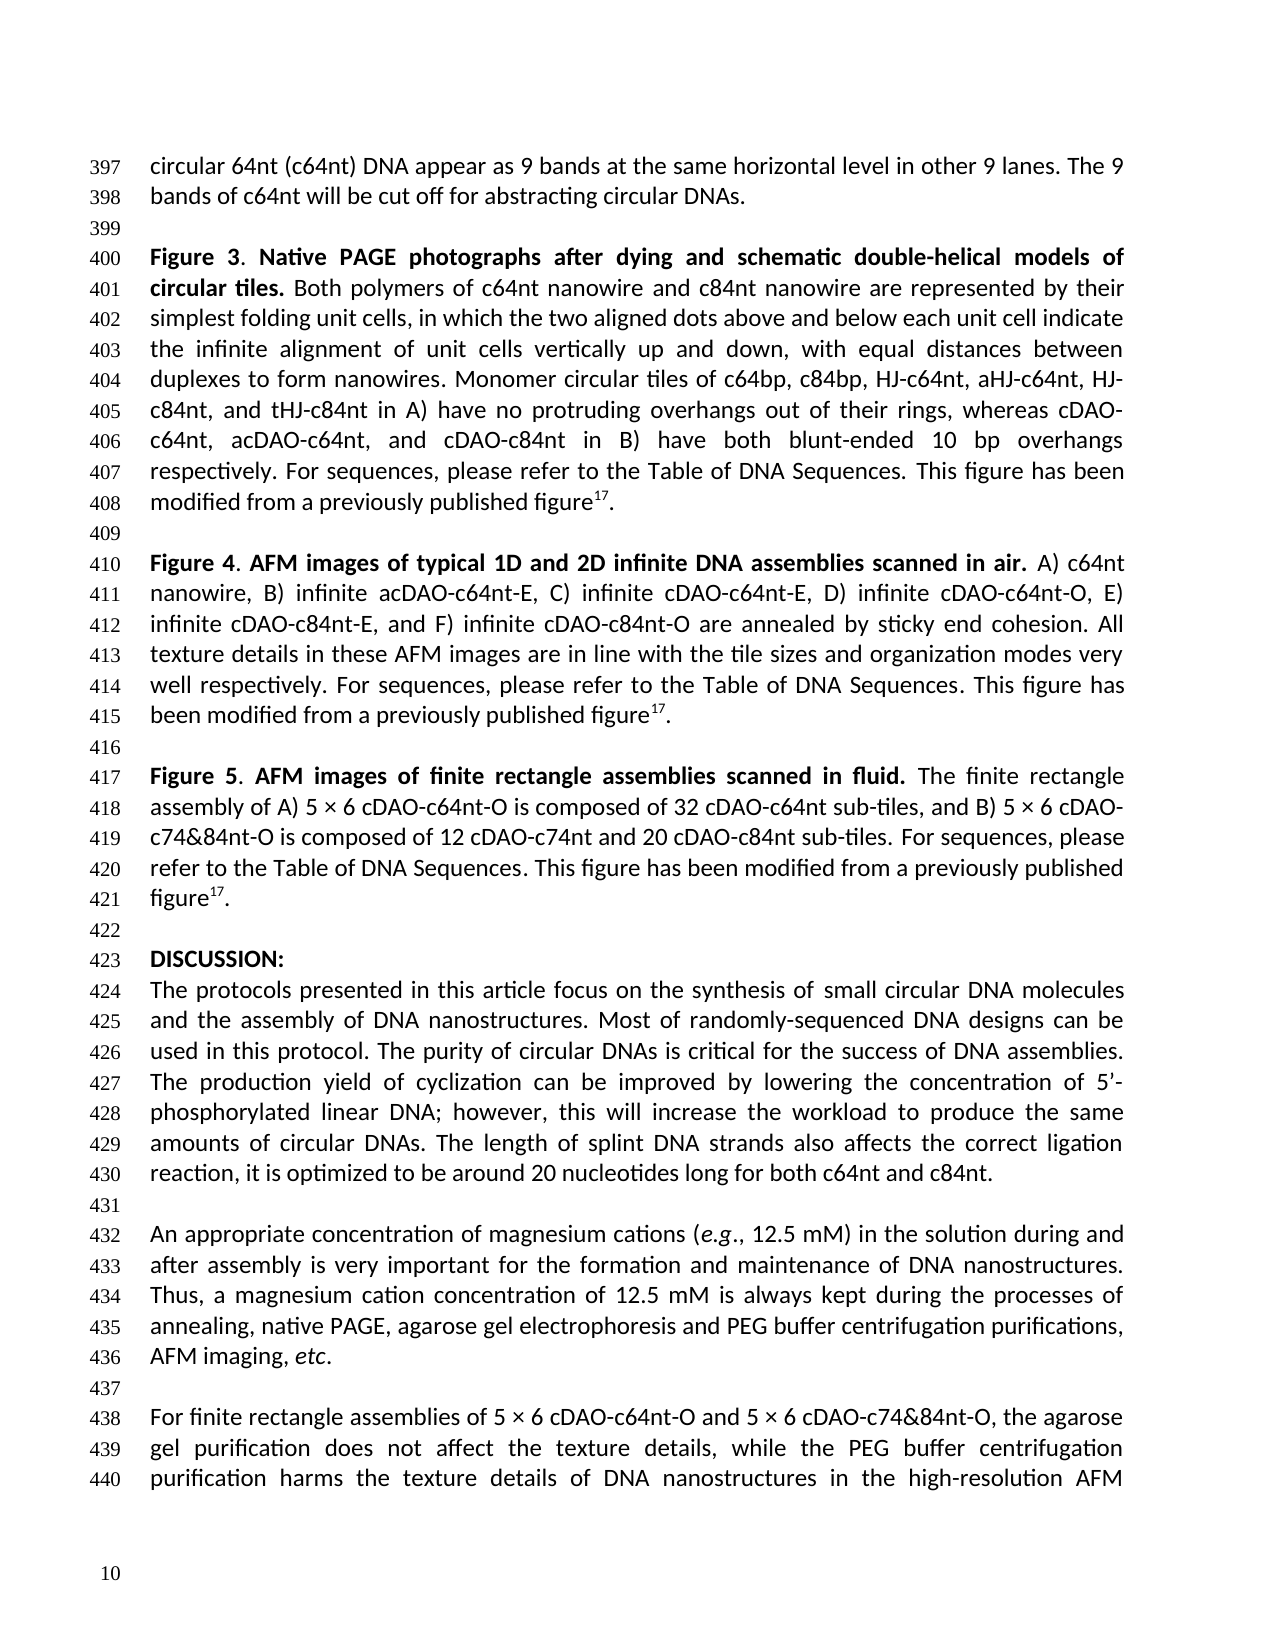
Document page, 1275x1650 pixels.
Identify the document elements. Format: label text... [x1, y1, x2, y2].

text DISCUSSION: [150, 943, 1125, 974]
text Figure 5. AFM images of finite rectangle assemblies scanned in fluid. The finite rectangle assembly of A) 5 × 6 cDAO-c64nt-O is composed of 32 cDAO-c64nt sub-tiles, and B) 5 × 6 cDAO-c74&84nt-O is composed of 12 cDAO-c74nt and 20 cDAO-c84nt sub-tiles. For sequences, please refer to the Table of DNA Sequences. This figure has been modified from a previously published figure17. [150, 760, 1125, 913]
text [150, 1401, 1125, 1493]
text An appropriate concentration of magnesium cations (e.g., 12.5 mM) in the solution during and after assembly is very important for the formation and maintenance of DNA nanostructures. Thus, a magnesium cation concentration of 12.5 mM is always kept during the processes of annealing, native PAGE, agarose gel electrophoresis and PEG buffer centrifugation purifications, AFM imaging, etc. [150, 1218, 1125, 1371]
text Figure 4. AFM images of typical 1D and 2D infinite DNA assemblies scanned in air. A) c64nt nanowire, B) infinite acDAO-c64nt-E, C) infinite cDAO-c64nt-E, D) infinite cDAO-c64nt-O, E) infinite cDAO-c84nt-E, and F) infinite cDAO-c84nt-O are annealed by sticky end cohesion. All texture details in these AFM images are in line with the tile sizes and organization modes very well respectively. For sequences, please refer to the Table of DNA Sequences. This figure has been modified from a previously published figure17. [150, 547, 1125, 730]
text Figure 3. Native PAGE photographs after dying and schematic double-helical models of circular tiles. Both polymers of c64nt nanowire and c84nt nanowire are represented by their simplest folding unit cells, in which the two aligned dots above and below each unit cell indicate the infinite alignment of unit cells vertically up and down, with equal distances between duplexes to form nanowires. Monomer circular tiles of c64bp, c84bp, HJ-c64nt, aHJ-c64nt, HJ-c84nt, and tHJ-c84nt in A) have no protruding overhangs out of their rings, whereas cDAO-c64nt, acDAO-c64nt, and cDAO-c84nt in B) have both blunt-ended 10 bp overhangs respectively. For sequences, please refer to the Table of DNA Sequences. This figure has been modified from a previously published figure17. [150, 242, 1125, 516]
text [150, 150, 1125, 211]
text The protocols presented in this article focus on the synthesis of small circular DNA molecules and the assembly of DNA nanostructures. Most of randomly-sequenced DNA designs can be used in this protocol. The purity of circular DNAs is critical for the success of DNA assemblies. The production yield of cyclization can be improved by lowering the concentration of 5’-phosphorylated linear DNA; however, this will increase the workload to produce the same amounts of circular DNAs. The length of splint DNA strands also affects the correct ligation reaction, it is optimized to be around 20 nucleotides long for both c64nt and c84nt. [150, 974, 1125, 1188]
